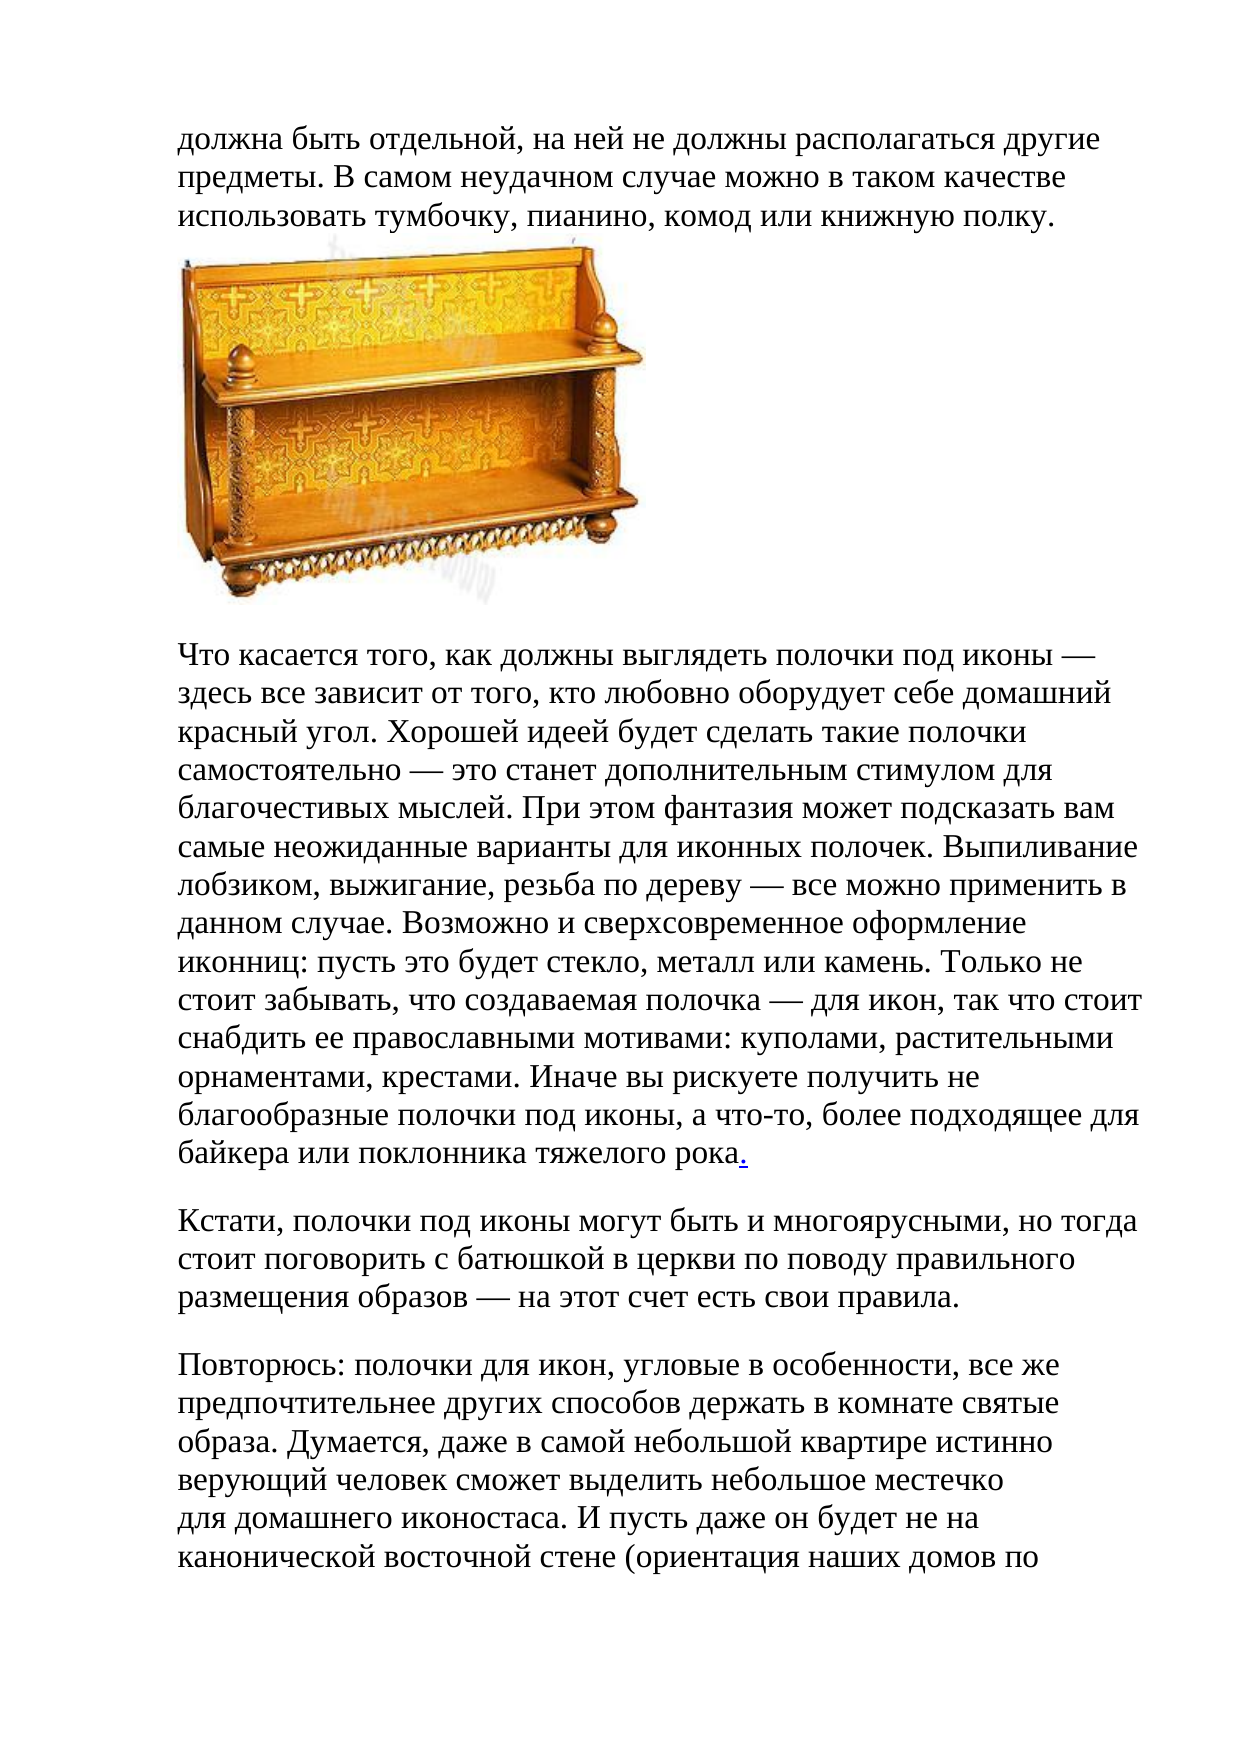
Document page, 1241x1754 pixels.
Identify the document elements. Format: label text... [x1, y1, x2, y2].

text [177, 118, 1152, 605]
text Что касается того, как должны выглядеть полочки под иконы — здесь все зависит от того, кто любовно оборудует себе домашний красный угол. Хорошей идеей будет сделать такие полочки самостоятельно — это станет дополнительным стимулом для благочестивых мыслей. При этом фантазия может подсказать вам самые неожиданные варианты для иконных полочек. Выпиливание лобзиком, выжигание, резьба по дереву — все можно применить в данном случае. Возможно и сверхсовременное оформление иконниц: пусть это будет стекло, металл или камень. Только не стоит забывать, что создаваемая полочка — для икон, так что стоит снабдить ее православными мотивами: куполами, растительными орнаментами, крестами. Иначе вы рискуете получить не благообразные полочки под иконы, а что-то, более подходящее для байкера или поклонника тяжелого рока. [177, 634, 1152, 1171]
text Кстати, полочки под иконы могут быть и многоярусными, но тогда стоит поговорить с батюшкой в церкви по поводу правильного размещения образов — на этот счет есть свои правила. [177, 1200, 1152, 1315]
picture [177, 233, 646, 605]
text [177, 1344, 1152, 1574]
